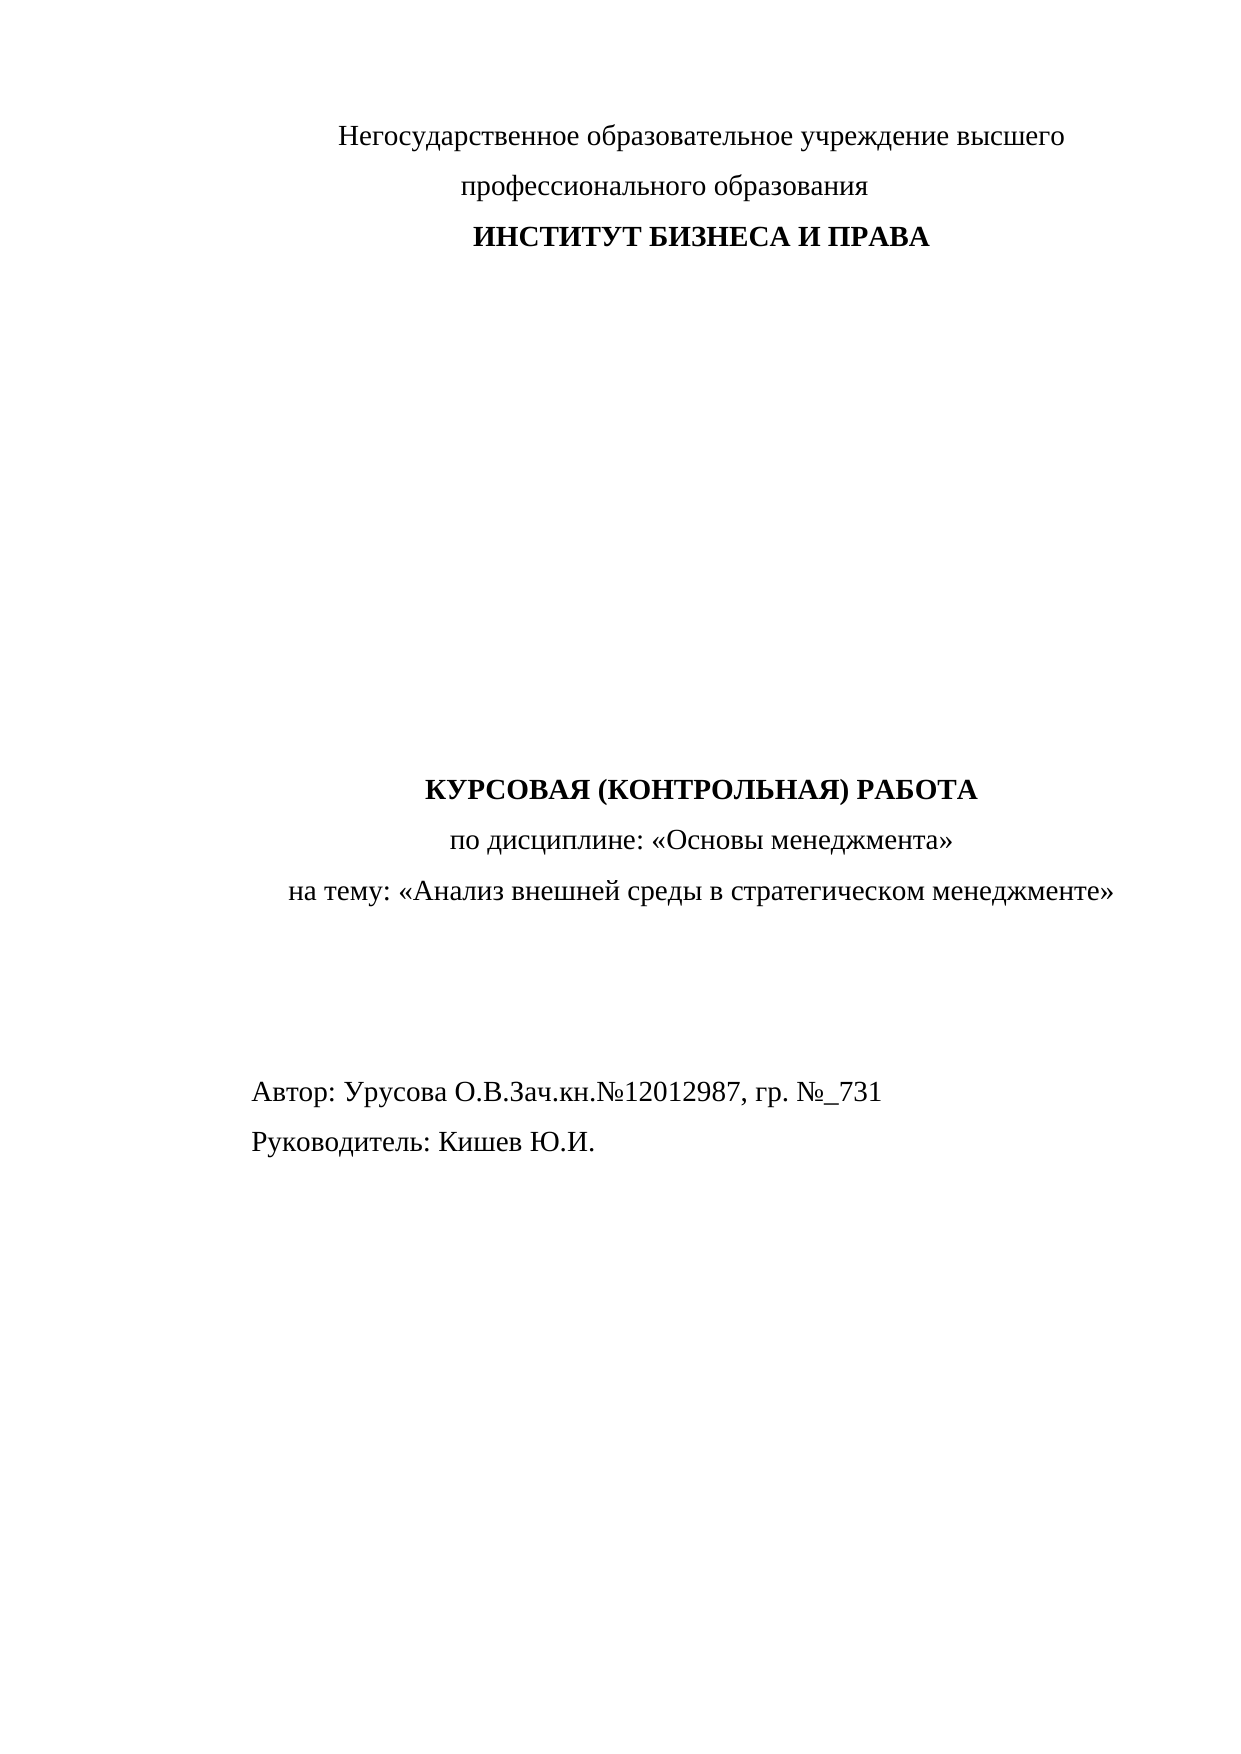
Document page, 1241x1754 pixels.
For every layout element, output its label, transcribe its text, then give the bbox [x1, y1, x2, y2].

text КУРСОВАЯ (КОНТРОЛЬНАЯ) РАБОТА [177, 772, 1152, 806]
text Негосударственное образовательное учреждение высшего профессионального образования [177, 118, 1152, 202]
text Автор: Урусова О.В.Зач.кн.№12012987, гр. №_731 [177, 1074, 1152, 1108]
text Руководитель: Кишев Ю.И. [177, 1124, 1152, 1158]
text по дисциплине: «Основы менеджмента» [177, 822, 1152, 856]
text ИНСТИТУТ БИЗНЕСА И ПРАВА [177, 219, 1152, 252]
text на тему: «Анализ внешней среды в стратегическом менеджменте» [177, 873, 1152, 906]
